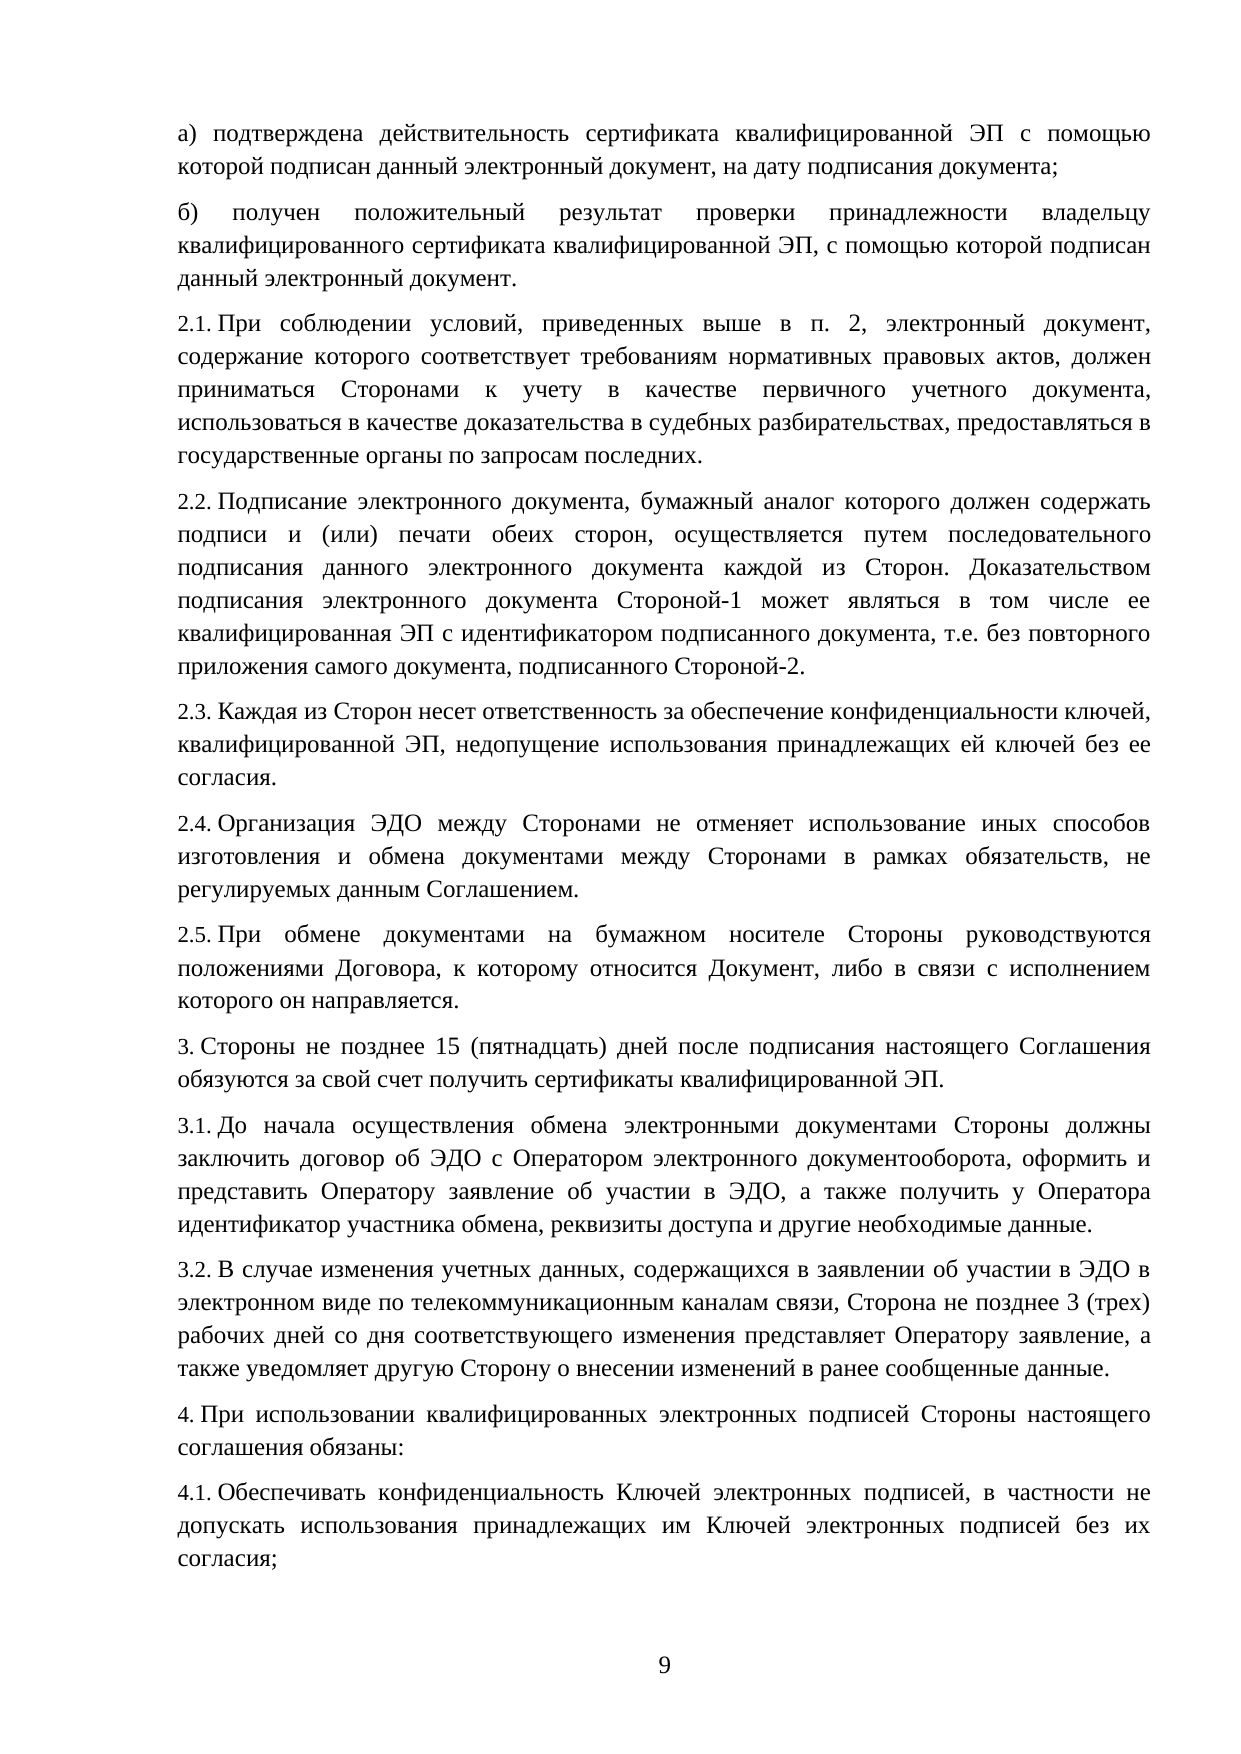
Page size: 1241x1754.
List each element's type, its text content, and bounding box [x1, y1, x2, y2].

list Организация ЭДО между Сторонами не отменяет использование иных способов изготовления и обмена документами между Сторонами в рамках обязательств, не регулируемых данным Соглашением. [177, 808, 1152, 903]
list Стороны не позднее 15 (пятнадцать) дней после подписания настоящего Соглашения обязуются за свой счет получить сертификаты квалифицированной ЭП. [177, 1031, 1152, 1093]
list При соблюдении условий, приведенных выше в п. 2, электронный документ, содержание которого соответствует требованиям нормативных правовых актов, должен приниматься Сторонами к учету в качестве первичного учетного документа, использоваться в качестве доказательства в судебных разбирательствах, предоставляться в государственные органы по запросам последних. [177, 308, 1152, 469]
list До начала осуществления обмена электронными документами Стороны должны заключить договор об ЭДО с Оператором электронного документооборота, оформить и представить Оператору заявление об участии в ЭДО, а также получить у Оператора идентификатор участника обмена, реквизиты доступа и другие необходимые данные. [177, 1110, 1152, 1237]
text б) получен положительный результат проверки принадлежности владельцу квалифицированного сертификата квалифицированной ЭП, с помощью которой подписан данный электронный документ. [177, 197, 1152, 291]
list При использовании квалифицированных электронных подписей Стороны настоящего соглашения обязаны: [177, 1399, 1152, 1461]
list В случае изменения учетных данных, содержащихся в заявлении об участии в ЭДО в электронном виде по телекоммуникационным каналам связи, Сторона не позднее 3 (трех) рабочих дней со дня соответствующего изменения представляет Оператору заявление, а также уведомляет другую Сторону о внесении изменений в ранее сообщенные данные. [177, 1254, 1152, 1382]
list При обмене документами на бумажном носителе Стороны руководствуются положениями Договора, к которому относится Документ, либо в связи с исполнением которого он направляется. [177, 919, 1152, 1014]
list Обеспечивать конфиденциальность Ключей электронных подписей, в частности не допускать использования принадлежащих им Ключей электронных подписей без их согласия; [177, 1477, 1152, 1572]
list Каждая из Сторон несет ответственность за обеспечение конфиденциальности ключей, квалифицированной ЭП, недопущение использования принадлежащих ей ключей без ее согласия. [177, 696, 1152, 791]
text а) подтверждена действительность сертификата квалифицированной ЭП с помощью которой подписан данный электронный документ, на дату подписания документа; [177, 118, 1152, 180]
list Подписание электронного документа, бумажный аналог которого должен содержать подписи и (или) печати обеих сторон, осуществляется путем последовательного подписания данного электронного документа каждой из Сторон. Доказательством подписания электронного документа Стороной-1 может являться в том числе ее квалифицированная ЭП с идентификатором подписанного документа, т.е. без повторного приложения самого документа, подписанного Стороной-2. [177, 486, 1152, 680]
